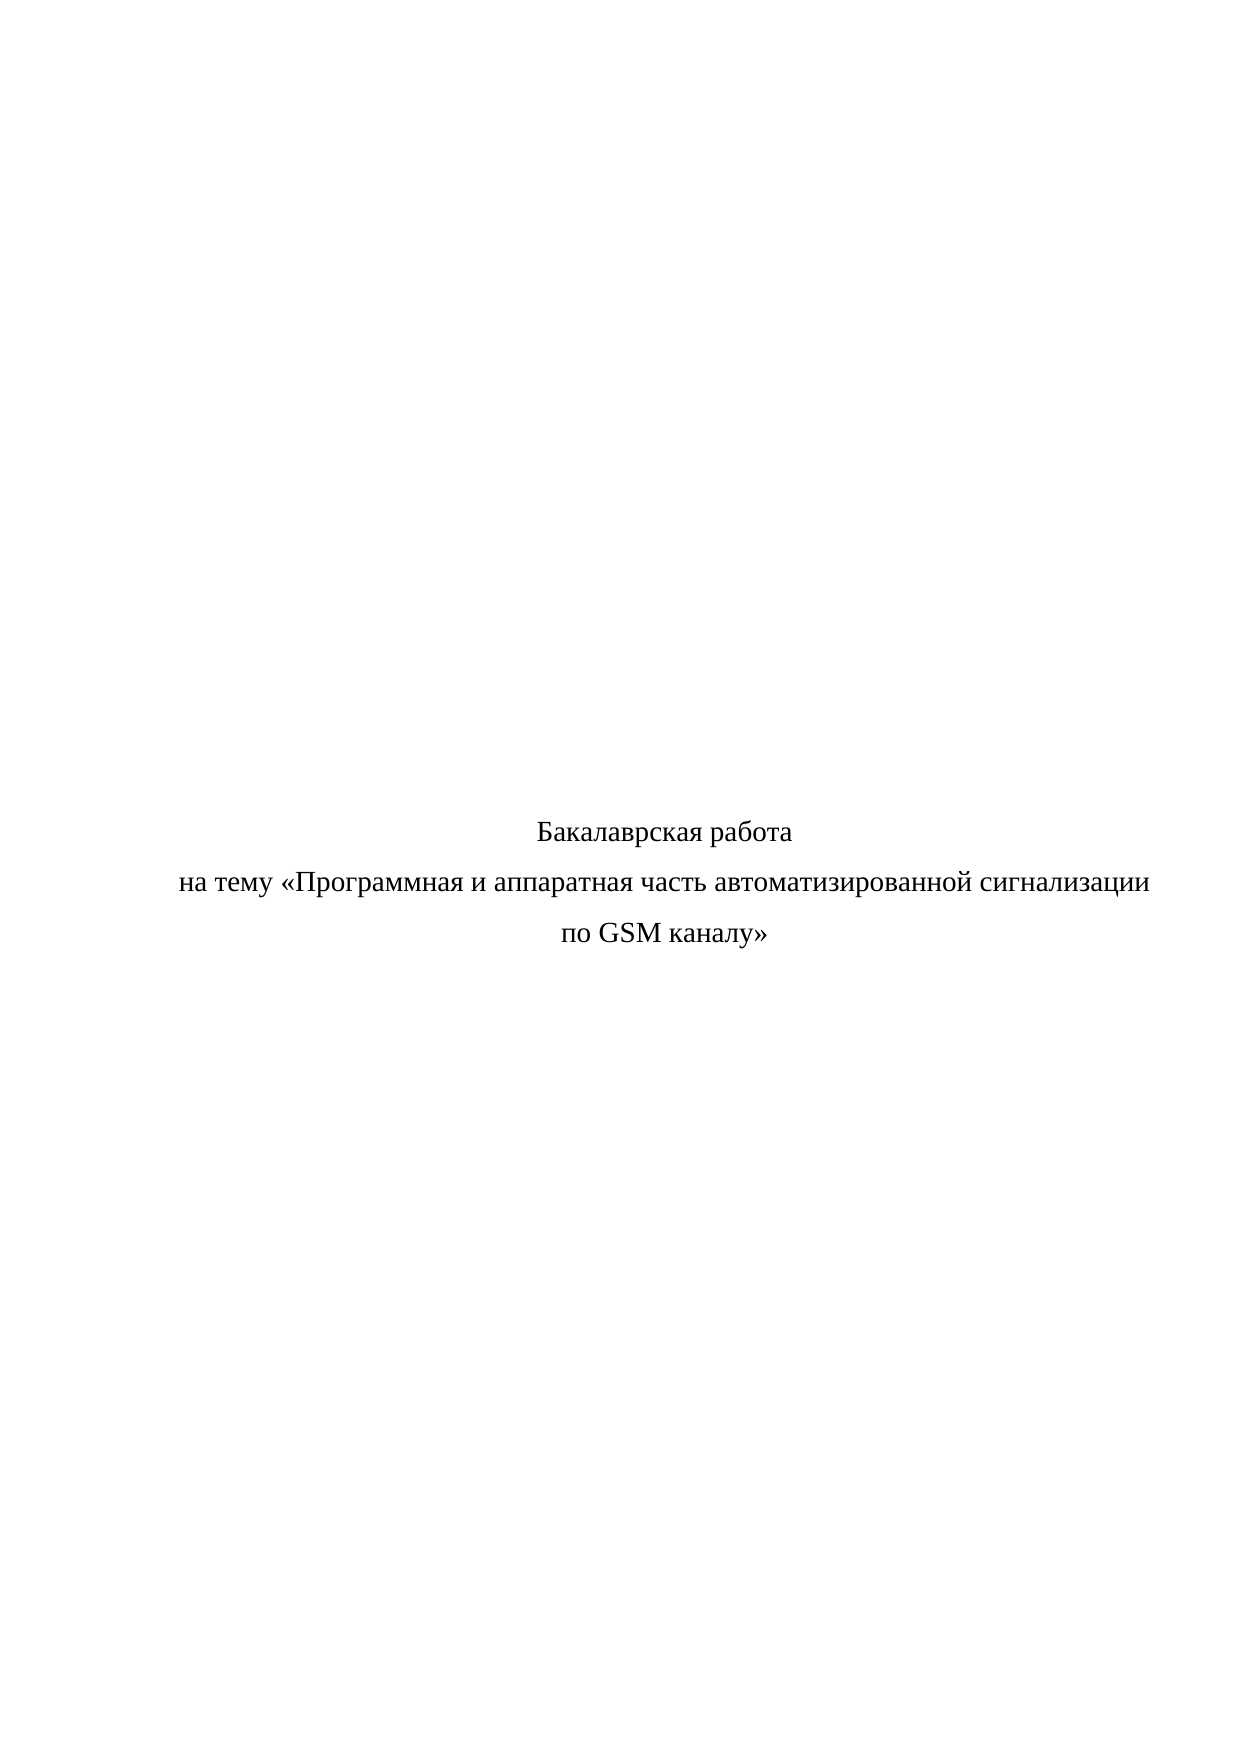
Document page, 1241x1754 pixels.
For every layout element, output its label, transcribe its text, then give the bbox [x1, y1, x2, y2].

text на тему «Программная и аппаратная часть автоматизированной сигнализации по GSM каналу» [177, 864, 1152, 948]
text Бакалаврская работа [177, 814, 1152, 848]
